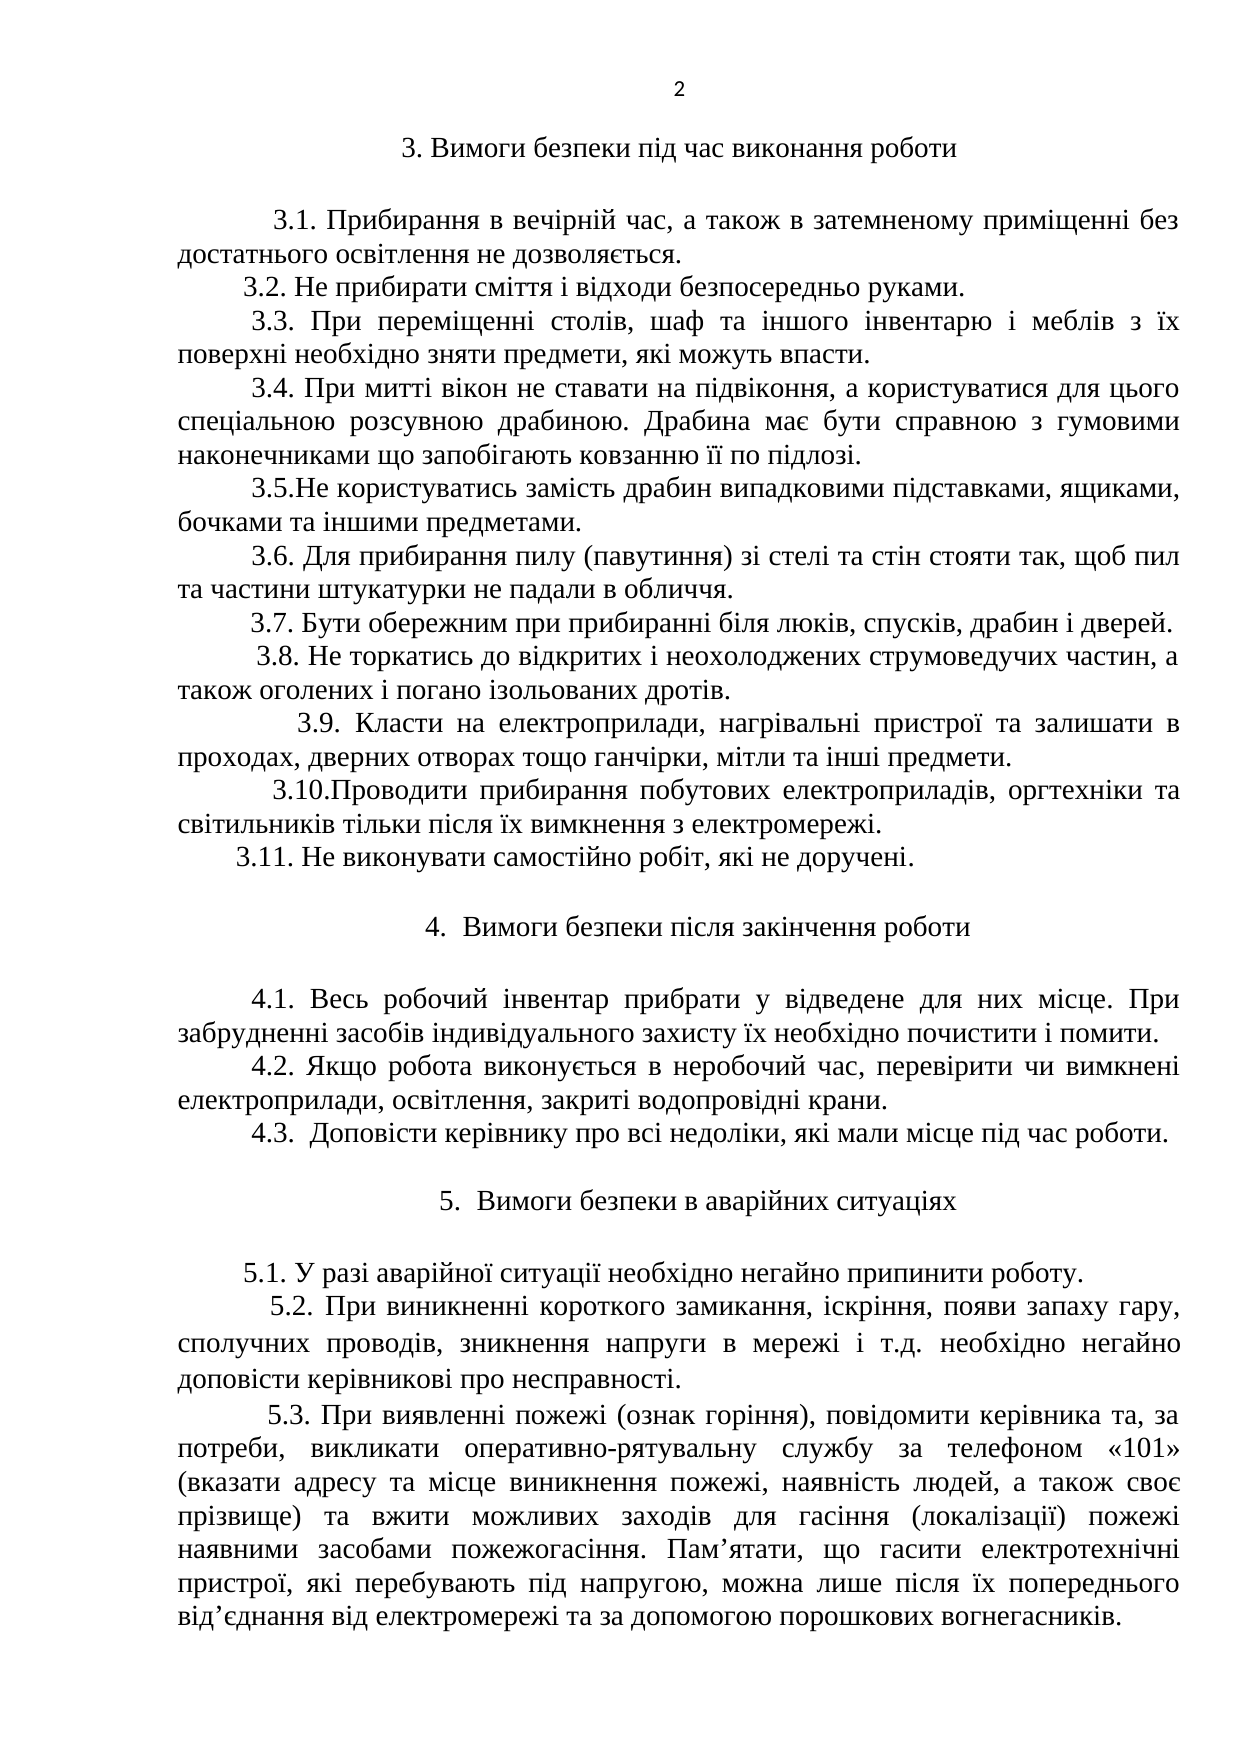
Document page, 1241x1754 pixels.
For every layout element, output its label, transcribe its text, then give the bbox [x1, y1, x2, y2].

text 5.2. При виникненні короткого замикання, іскріння, появи запаху гару, сполучних проводів, зникнення напруги в мережі і т.д. необхідно негайно доповісти керівникові про несправності. [177, 1288, 1181, 1394]
text 3.7. Бути обережним при прибиранні біля люків, спусків, драбин і дверей. [177, 605, 1181, 638]
text 5.1. У разі аварійної ситуації необхідно негайно припинити роботу. [177, 1255, 1181, 1288]
text 4.1. Весь робочий інвентар прибрати у відведене для них місце. При забрудненні засобів індивідуального захисту їх необхідно почистити і помити. [177, 981, 1181, 1048]
text 3.11. Не виконувати самостійно робіт, які не доручені. [177, 839, 1181, 873]
text 5.3. При виявленні пожежі (ознак горіння), повідомити керівника та, за потреби, викликати оперативно-рятувальну службу за телефоном «101» (вказати адресу та місце виникнення пожежі, наявність людей, а також своє прізвище) та вжити можливих заходів для гасіння (локалізації) пожежі наявними засобами пожежогасіння. Пам’ятати, що гасити електротехнічні пристрої, які перебувають під напругою, можна лише після їх попереднього від’єднання від електромережі та за допомогою порошкових вогнегасників. [177, 1397, 1181, 1632]
text 3.8. Не торкатись до відкритих і неохолоджених струмоведучих частин, а також оголених і погано ізольованих дротів. [177, 638, 1181, 705]
text 3.2. Не прибирати сміття і відходи безпосередньо руками. [177, 269, 1181, 303]
list Вимоги безпеки після закінчення роботи [215, 909, 1181, 943]
text 3.10.Проводити прибирання побутових електроприладів, оргтехніки та світильників тільки після їх вимкнення з електромережі. [177, 772, 1181, 839]
list Вимоги безпеки в аварійних ситуаціях [215, 1183, 1181, 1216]
text 4.3. Доповісти керівнику про всі недоліки, які мали місце під час роботи. [177, 1116, 1181, 1149]
text 3.9. Класти на електроприлади, нагрівальні пристрої та залишати в проходах, дверних отворах тощо ганчірки, мітли та інші предмети. [177, 705, 1181, 772]
text 3.4. При митті вікон не ставати на підвіконня, а користуватися для цього спеціальною розсувною драбиною. Драбина має бути справною з гумовими наконечниками що запобігають ковзанню її по підлозі. [177, 370, 1181, 471]
text 3. Вимоги безпеки під час виконання роботи [177, 130, 1181, 163]
text 4.2. Якщо робота виконується в неробочий час, перевірити чи вимкнені електроприлади, освітлення, закриті водопровідні крани. [177, 1048, 1181, 1116]
text 3.3. При переміщенні столів, шаф та іншого інвентарю і меблів з їх поверхні необхідно зняти предмети, які можуть впасти. [177, 303, 1181, 370]
text 3.1. Прибирання в вечірній час, а також в затемненому приміщенні без достатнього освітлення не дозволяється. [177, 202, 1181, 269]
text 3.6. Для прибирання пилу (павутиння) зі стелі та стін стояти так, щоб пил та частини штукатурки не падали в обличчя. [177, 538, 1181, 605]
text 3.5.Не користуватись замість драбин випадковими підставками, ящиками, бочками та іншими предметами. [177, 471, 1181, 538]
